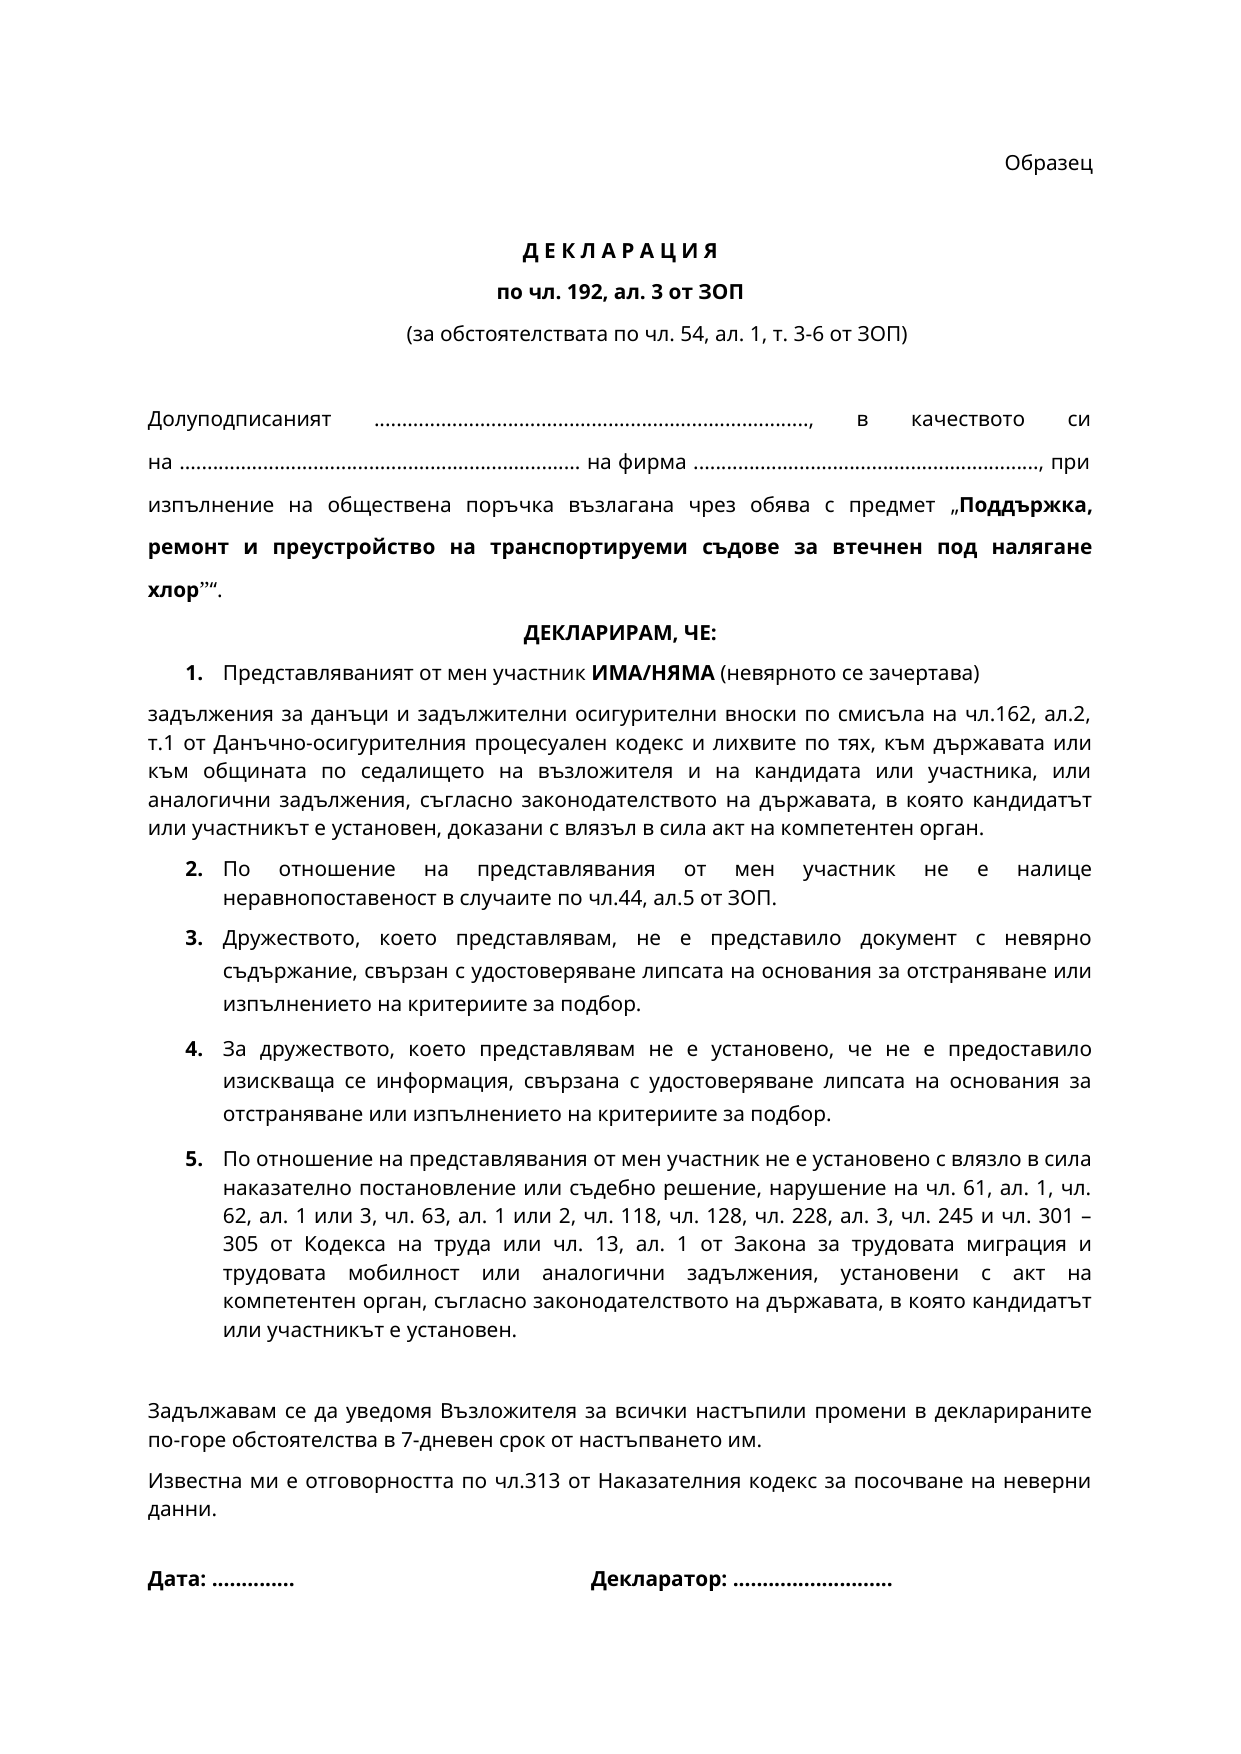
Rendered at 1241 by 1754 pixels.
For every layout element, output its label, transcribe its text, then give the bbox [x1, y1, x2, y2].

text Задължавам се да уведомя Възложителя за всички настъпили промени в декларираните по-горе обстоятелства в 7-дневен срок от настъпването им. [148, 1397, 1093, 1453]
text Образец [148, 148, 1093, 176]
text по чл. 192, ал. 3 от ЗОП [148, 277, 1093, 305]
text Дата: .............. Декларатор: ........................... [148, 1564, 1093, 1592]
text Д Е К Л А Р А Ц И Я [148, 236, 1093, 264]
list За дружеството, което представлявам не е установено, че не е предоставило изискваща се информация, свързана с удостоверяване липсата на основания за отстраняване или изпълнението на критериите за подбор. [185, 1034, 1093, 1127]
text (за обстоятелствата по чл. 54, ал. 1, т. 3-6 от ЗОП) [221, 319, 1093, 348]
text ДЕКЛАРИРАМ, ЧЕ: [148, 618, 1093, 646]
list Дружеството, което представлявам, не е представило документ с невярно съдържание, свързан с удостоверяване липсата на основания за отстраняване или изпълнението на критериите за подбор. [185, 923, 1093, 1017]
list По отношение на представлявания от мен участник не е установено с влязло в сила наказателно постановление или съдебно решение, нарушение на чл. 61, ал. 1, чл. 62, ал. 1 или 3, чл. 63, ал. 1 или 2, чл. 118, чл. 128, чл. 228, ал. 3, чл. 245 и чл. 301 – 305 от Кодекса на труда или чл. 13, ал. 1 от Закона за трудовата миграция и трудовата мобилност или аналогични задължения, установени с акт на компетентен орган, съгласно законодателството на държавата, в която кандидатът или участникът е установен. [185, 1144, 1093, 1343]
text Долуподписаният .............................................................................., в качеството си на ........................................................................ на фирма .............................................................., при изпълнение на обществена поръчка възлагана чрез обява с предмет „Поддържка, ремонт и преустройство на транспортируеми съдове за втечнен под налягане хлор”“. [148, 404, 1093, 603]
text задължения за данъци и задължителни осигурителни вноски по смисъла на чл.162, ал.2, т.1 от Данъчно-осигурителния процесуален кодекс и лихвите по тях, към държавата или към общината по седалището на възложителя и на кандидата или участника, или аналогични задължения, съгласно законодателството на държавата, в която кандидатът или участникът е установен, доказани с влязъл в сила акт на компетентен орган. [148, 699, 1093, 842]
text Известна ми е отговорността по чл.313 от Наказателния кодекс за посочване на неверни данни. [148, 1466, 1093, 1523]
list Представляваният от мен участник ИМА/НЯМА (невярното се зачертава) [185, 658, 1093, 687]
list По отношение на представлявания от мен участник не е налице неравнопоставеност в случаите по чл.44, ал.5 от ЗОП. [185, 854, 1093, 911]
